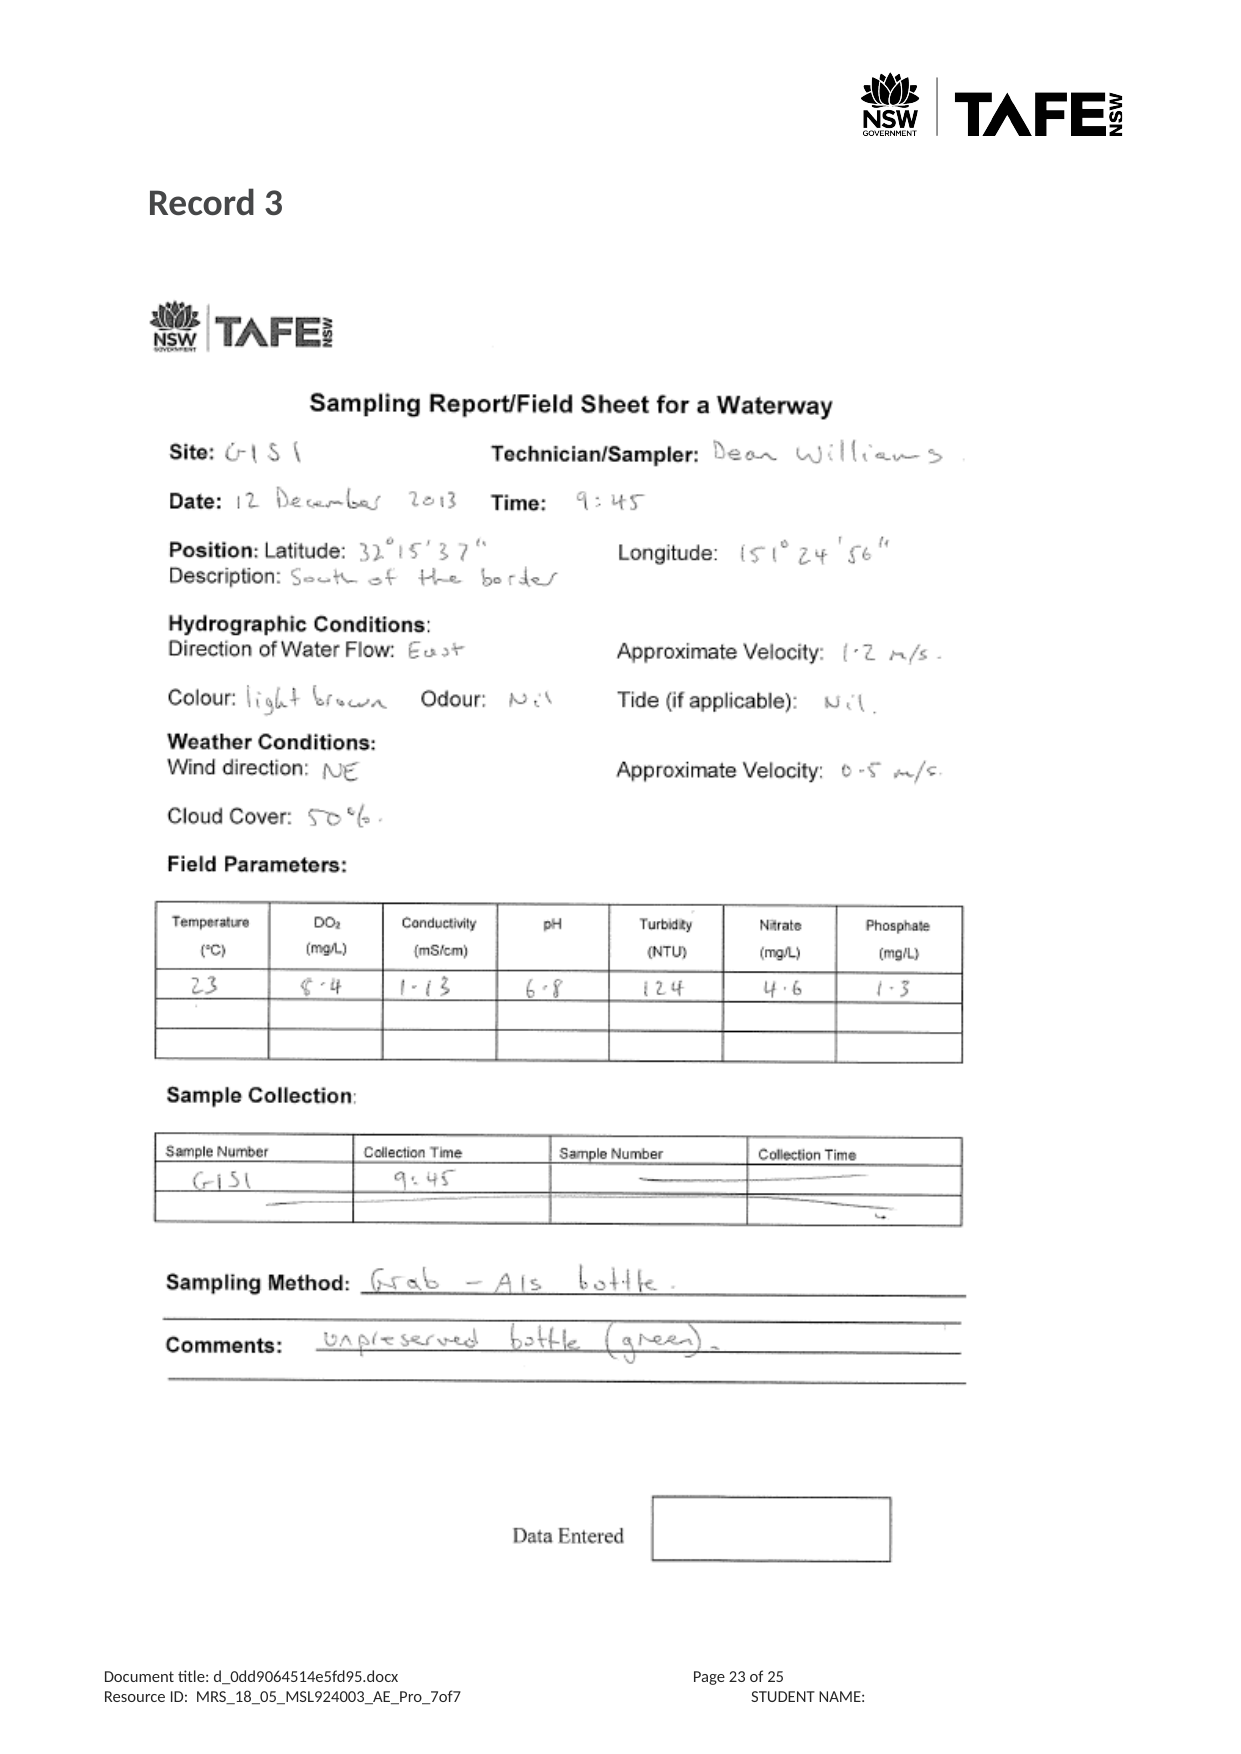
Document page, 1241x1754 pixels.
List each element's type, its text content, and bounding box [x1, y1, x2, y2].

picture [861, 71, 1123, 137]
subtitle Record 3 [148, 179, 1092, 225]
